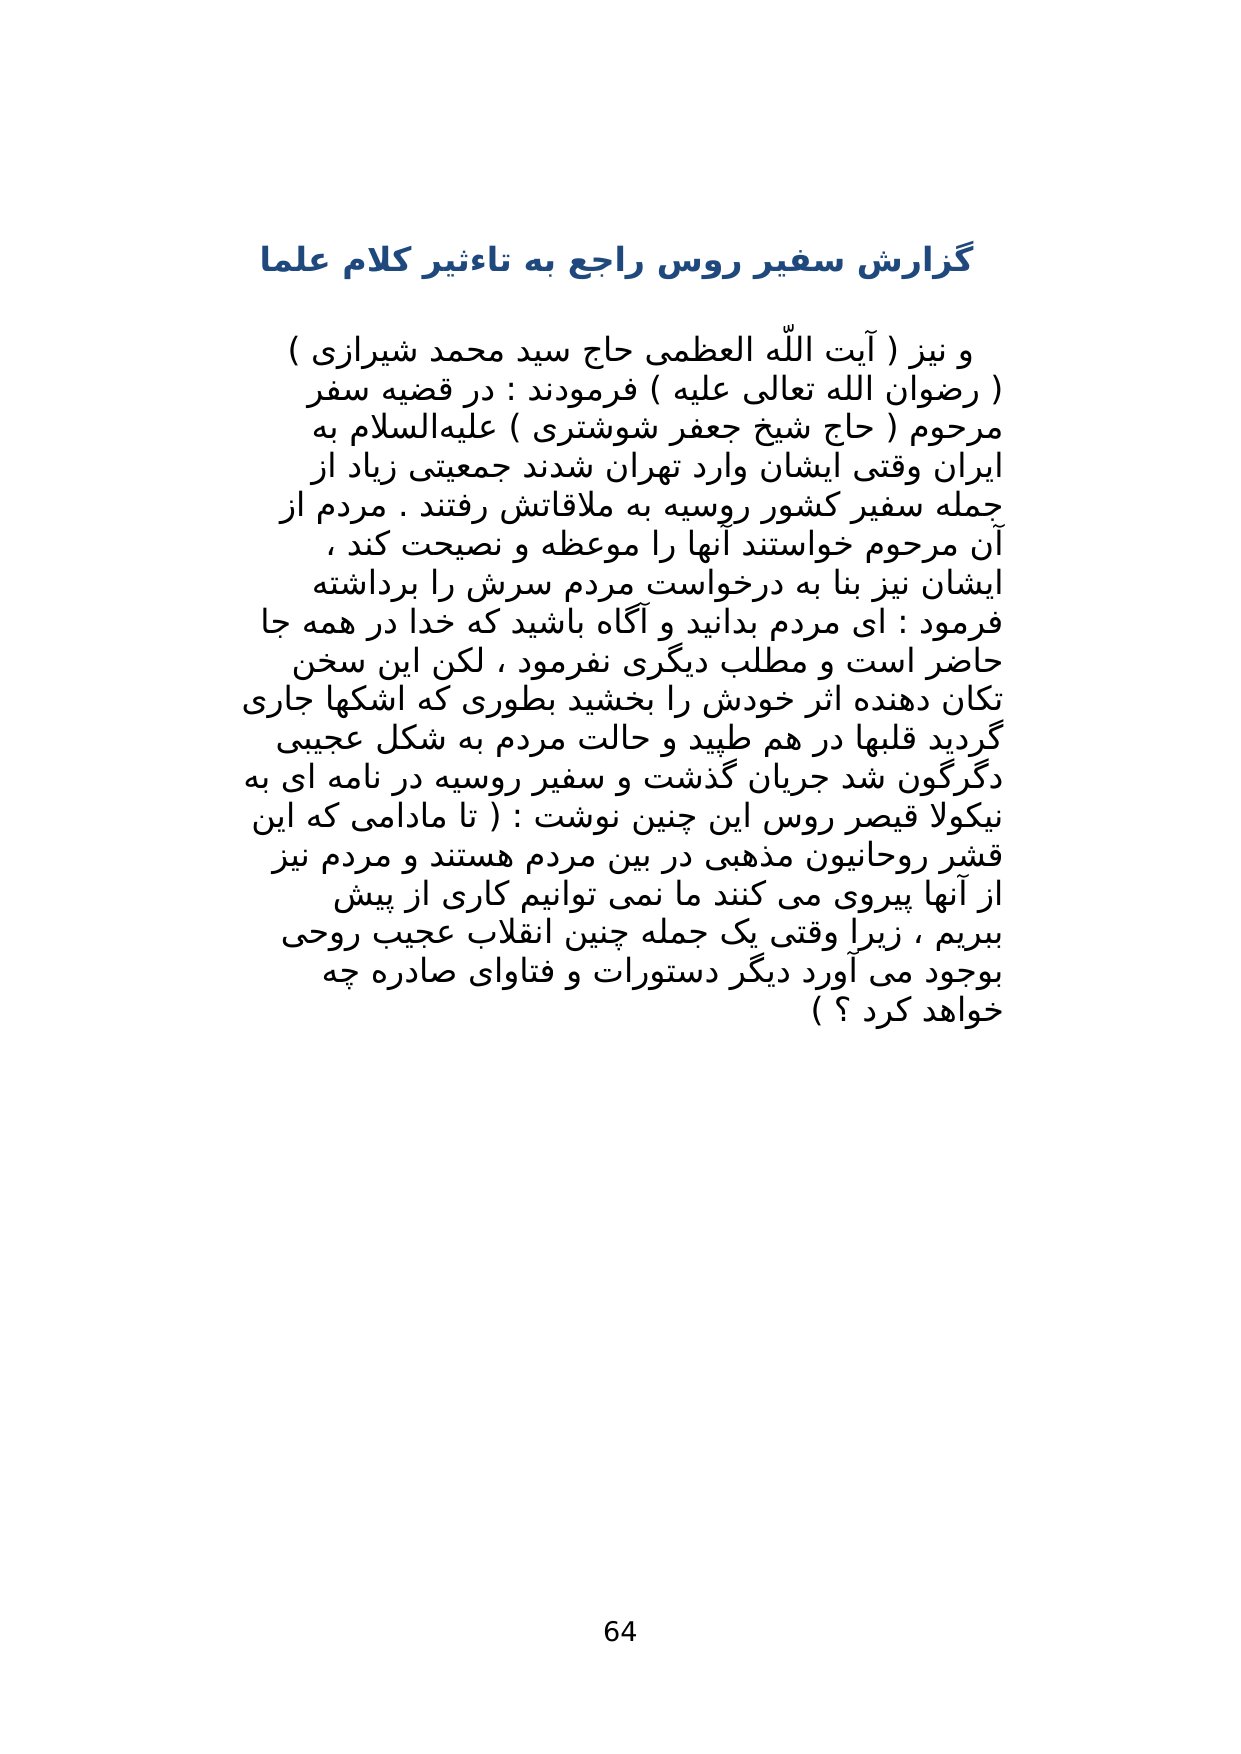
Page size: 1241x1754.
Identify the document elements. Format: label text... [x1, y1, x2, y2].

subtitle گزارش سفیر روس راجع به تاءثیر کلام علما [236, 241, 1004, 279]
text و نیز ( آیت اللّه العظمی حاج سید محمد شیرازی ) ( رضوان الله تعالی علیه ) فرمودند : در قضیه سفر مرحوم ( حاج شیخ جعفر شوشتری ) عليه‌السلام به ایران وقتی ایشان وارد تهران شدند جمعیتی زیاد از جمله سفیر کشور روسیه به ملاقاتش رفتند . مردم از آن مرحوم خواستند آنها را موعظه و نصیحت کند ، ایشان نیز بنا به درخواست مردم سرش را برداشته فرمود : ای مردم بدانید و آگاه باشید که خدا در همه جا حاضر است و مطلب دیگری نفرمود ، لکن این سخن تکان دهنده اثر خودش را بخشید بطوری که اشکها جاری گردید قلبها در هم طپید و حالت مردم به شکل عجیبی دگرگون شد جریان گذشت و سفیر روسیه در نامه ای به نیکولا قیصر روس این چنین نوشت : ( تا مادامی که این قشر روحانیون مذهبی در بین مردم هستند و مردم نیز از آنها پیروی می کنند ما نمی توانیم کاری از پیش ببریم ، زیرا وقتی یک جمله چنین انقلاب عجیب روحی بوجود می آورد دیگر دستورات و فتاوای صادره چه خواهد کرد ؟ ) [236, 330, 1004, 1029]
